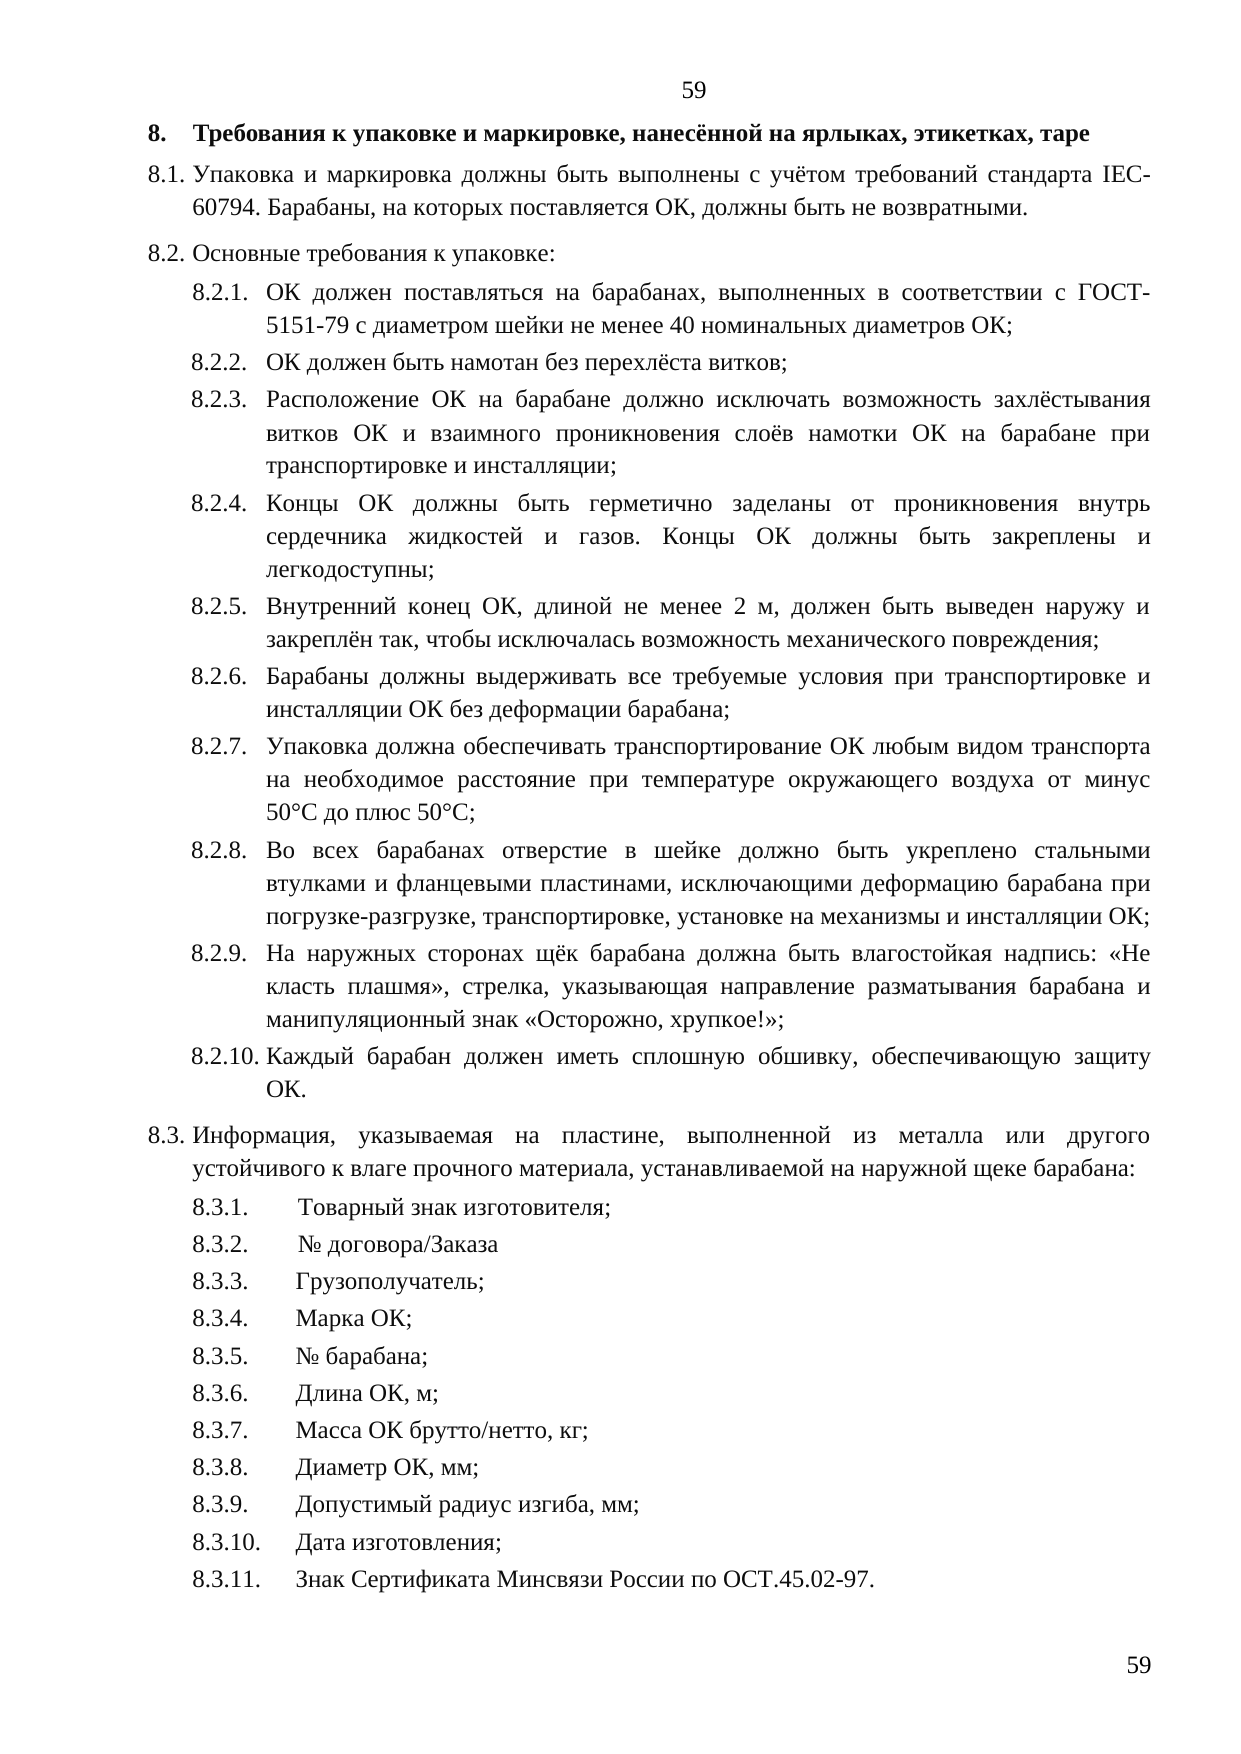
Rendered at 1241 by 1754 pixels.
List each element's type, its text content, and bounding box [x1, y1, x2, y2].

list Барабаны должны выдерживать все требуемые условия при транспортировке и инсталляции ОК без деформации барабана; [191, 661, 1152, 723]
list Упаковка и маркировка должны быть выполнены с учётом требований стандарта IEC-60794. Барабаны, на которых поставляется ОК, должны быть не возвратными. [148, 159, 1152, 221]
list Во всех барабанах отверстие в шейке должно быть укреплено стальными втулками и фланцевыми пластинами, исключающими деформацию барабана при погрузке-разгрузке, транспортировке, установке на механизмы и инсталляции ОК; [191, 835, 1152, 929]
list Масса ОК брутто/нетто, кг; [192, 1415, 1152, 1444]
list Допустимый радиус изгиба, мм; [192, 1489, 1152, 1518]
list ОК должен поставляться на барабанах, выполненных в соответствии с ГОСТ-5151-79 с диаметром шейки не менее 40 номинальных диаметров ОК; [192, 277, 1152, 339]
list На наружных сторонах щёк барабана должна быть влагостойкая надпись: «Не класть плашмя», стрелка, указывающая направление разматывания барабана и манипуляционный знак «Осторожно, хрупкое!»; [191, 938, 1152, 1033]
list ОК должен быть намотан без перехлёста витков; [191, 347, 1152, 376]
list Диаметр ОК, мм; [192, 1452, 1152, 1481]
list Упаковка должна обеспечивать транспортирование ОК любым видом транспорта на необходимое расстояние при температуре окружающего воздуха от минус 50°С до плюс 50°С; [191, 731, 1152, 826]
list Требования к упаковке и маркировке, нанесённой на ярлыках, этикетках, таре [148, 118, 1152, 147]
list № барабана; [192, 1341, 1152, 1369]
list Знак Сертификата Минсвязи России по ОСТ.45.02-97. [192, 1564, 1152, 1593]
list Марка ОК; [192, 1303, 1152, 1332]
list Внутренний конец ОК, длиной не менее 2 м, должен быть выведен наружу и закреплён так, чтобы исключалась возможность механического повреждения; [191, 591, 1152, 653]
list Расположение ОК на барабане должно исключать возможность захлёстывания витков ОК и взаимного проникновения слоёв намотки ОК на барабане при транспортировке и инсталляции; [191, 384, 1152, 479]
list Каждый барабан должен иметь сплошную обшивку, обеспечивающую защиту ОК. [191, 1041, 1152, 1103]
list № договора/Заказа [192, 1229, 1152, 1258]
list Информация, указываемая на пластине, выполненной из металла или другого устойчивого к влаге прочного материала, устанавливаемой на наружной щеке барабана: [148, 1120, 1152, 1181]
list Товарный знак изготовителя; [192, 1192, 1152, 1221]
list Грузополучатель; [192, 1266, 1152, 1295]
list Длина ОК, м; [192, 1378, 1152, 1407]
list Концы ОК должны быть герметично заделаны от проникновения внутрь сердечника жидкостей и газов. Концы ОК должны быть закреплены и легкодоступны; [191, 488, 1152, 583]
list Основные требования к упаковке: [148, 238, 1152, 267]
list Дата изготовления; [192, 1527, 1152, 1555]
